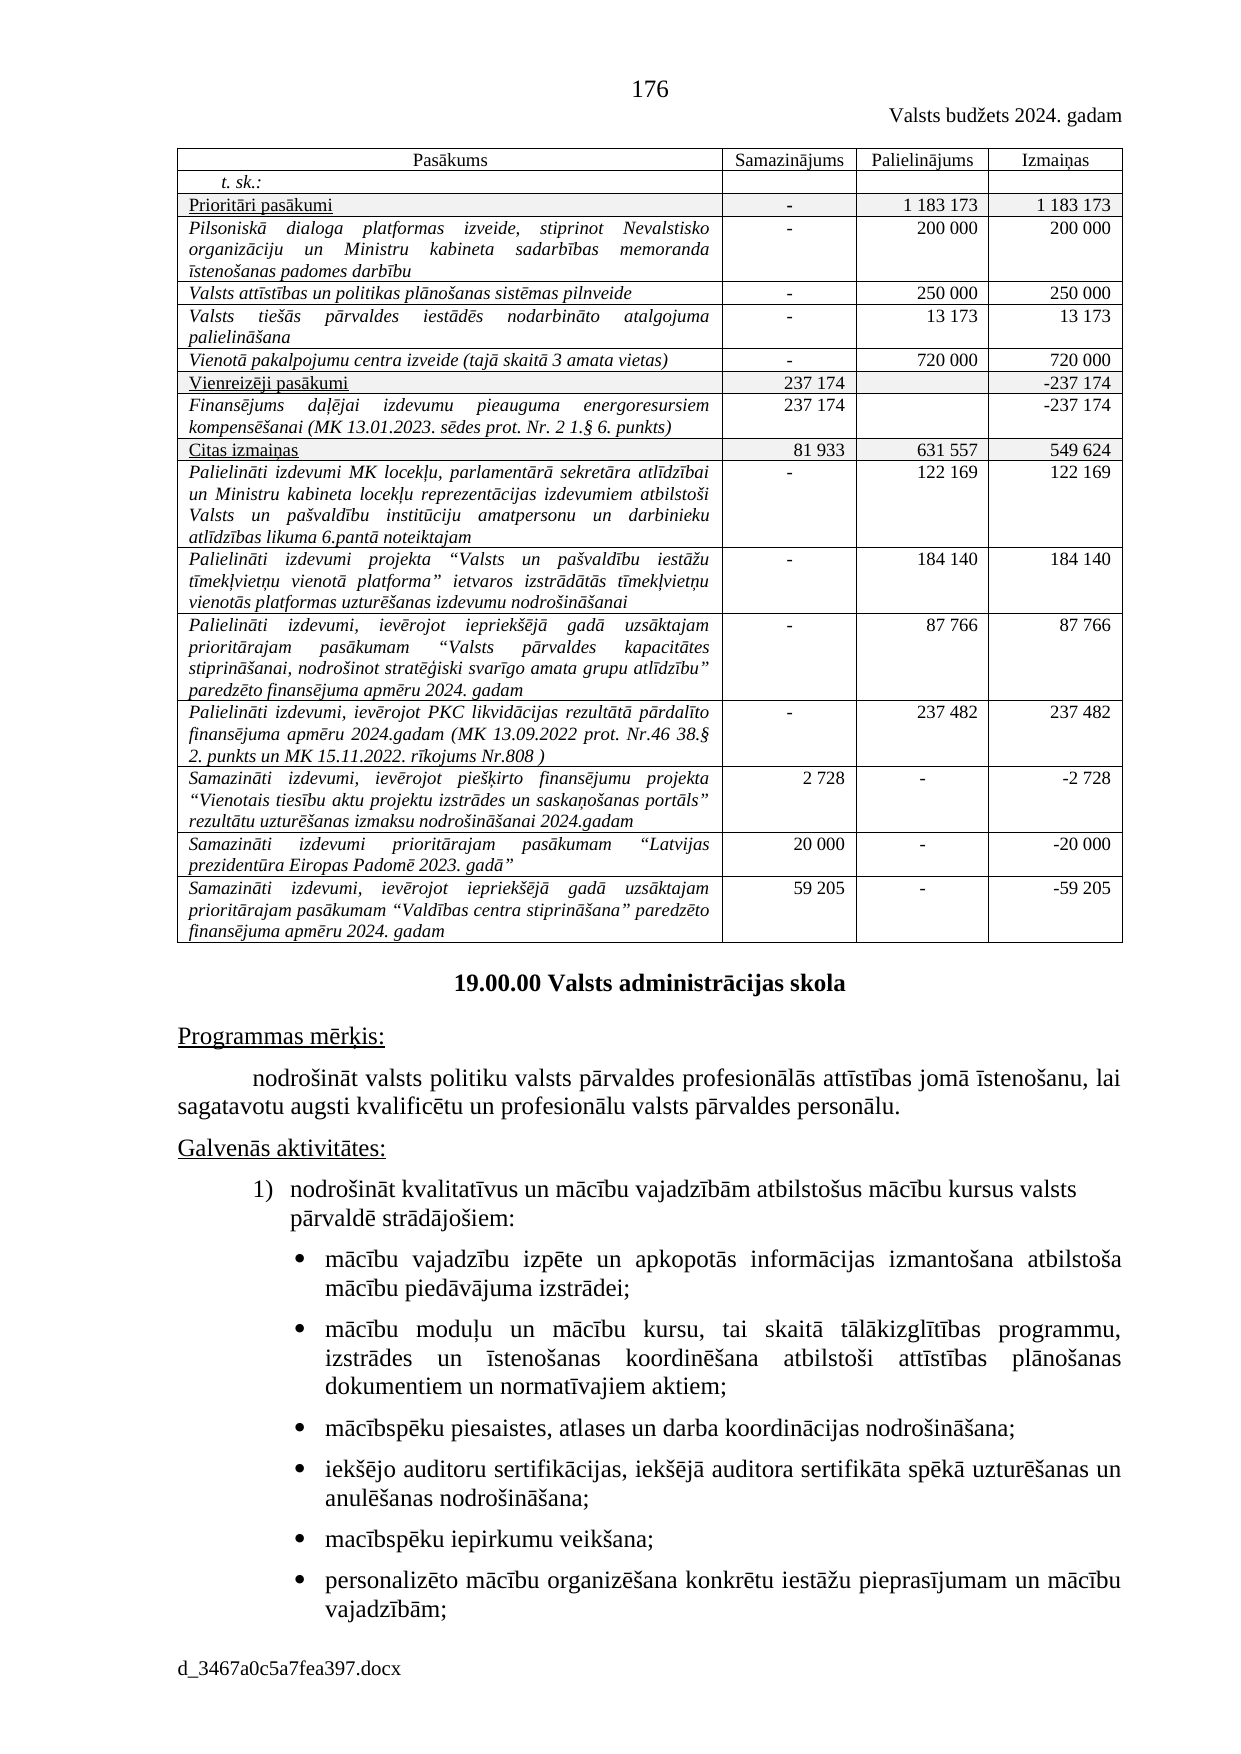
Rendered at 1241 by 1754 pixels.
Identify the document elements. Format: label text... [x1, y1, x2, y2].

table_cell - [723, 614, 856, 700]
table_cell 59 205 [723, 877, 856, 942]
table_cell -59 205 [989, 877, 1122, 942]
table_cell 237 482 [989, 701, 1122, 766]
table_cell - [723, 548, 856, 613]
table_cell [857, 394, 988, 437]
table_cell -2 728 [989, 767, 1122, 832]
table_cell - [857, 877, 988, 942]
table_cell Palielināti izdevumi, ievērojot PKC likvidācijas rezultātā pārdalīto finansējuma apmēru 2024.gadam (MK 13.09.2022 prot. Nr.46 38.§ 2. punkts un MK 15.11.2022. rīkojums Nr.808 ) [178, 701, 722, 766]
table_cell [857, 171, 988, 193]
table_cell - [723, 349, 856, 371]
text Programmas mērķis: [177, 1021, 1122, 1050]
table_cell 237 174 [723, 394, 856, 437]
table_cell - [723, 282, 856, 304]
table_cell 237 482 [857, 701, 988, 766]
table_header Izmaiņas [989, 149, 1122, 170]
table_cell 122 169 [857, 461, 988, 547]
table_cell 250 000 [989, 282, 1122, 304]
table_cell - [723, 217, 856, 281]
table_cell Samazināti izdevumi prioritārajam pasākumam “Latvijas prezidentūra Eiropas Padomē 2023. gadā” [178, 833, 722, 876]
text Galvenās aktivitātes: [177, 1133, 1122, 1161]
table_cell Valsts attīstības un politikas plānošanas sistēmas pilnveide [178, 282, 722, 304]
table_cell -237 174 [989, 372, 1122, 393]
table_cell Finansējums daļējai izdevumu pieauguma energoresursiem kompensēšanai (MK 13.01.2023. sēdes prot. Nr. 2 1.§ 6. punkts) [178, 394, 722, 437]
table_cell Valsts tiešās pārvaldes iestādēs nodarbināto atalgojuma palielināšana [178, 305, 722, 348]
table_cell 87 766 [989, 614, 1122, 700]
table_cell 720 000 [989, 349, 1122, 371]
table_cell Citas izmaiņas [178, 439, 722, 460]
table_header Palielinājums [857, 149, 988, 170]
table_cell - [723, 461, 856, 547]
list personalizēto mācību organizēšana konkrētu iestāžu pieprasījumam un mācību vajadzībām; [295, 1565, 1122, 1623]
table_cell 2 728 [723, 767, 856, 832]
table_cell Palielināti izdevumi MK locekļu, parlamentārā sekretāra atlīdzībai un Ministru kabineta locekļu reprezentācijas izdevumiem atbilstoši Valsts un pašvaldību institūciju amatpersonu un darbinieku atlīdzības likuma 6.pantā noteiktajam [178, 461, 722, 547]
list mācību moduļu un mācību kursu, tai skaitā tālākizglītības programmu, izstrādes un īstenošanas koordinēšana atbilstoši attīstības plānošanas dokumentiem un normatīvajiem aktiem; [295, 1314, 1122, 1400]
table_cell - [723, 701, 856, 766]
table_cell 1 183 173 [857, 194, 988, 216]
table_cell 184 140 [989, 548, 1122, 613]
table_cell Vienotā pakalpojumu centra izveide (tajā skaitā 3 amata vietas) [178, 349, 722, 371]
table_cell [723, 171, 856, 193]
table_cell [857, 372, 988, 393]
table_cell Palielināti izdevumi, ievērojot iepriekšējā gadā uzsāktajam prioritārajam pasākumam “Valsts pārvaldes kapacitātes stiprināšanai, nodrošinot stratēģiski svarīgo amata grupu atlīdzību” paredzēto finansējuma apmēru 2024. gadam [178, 614, 722, 700]
table_cell Vienreizēji pasākumi [178, 372, 722, 393]
list iekšējo auditoru sertifikācijas, iekšējā auditora sertifikāta spēkā uzturēšanas un anulēšanas nodrošināšana; [295, 1454, 1122, 1511]
table_cell Samazināti izdevumi, ievērojot piešķirto finansējumu projekta “Vienotais tiesību aktu projektu izstrādes un saskaņošanas portāls” rezultātu uzturēšanas izmaksu nodrošināšanai 2024.gadam [178, 767, 722, 832]
table_cell 200 000 [857, 217, 988, 281]
table_cell t. sk.: [178, 171, 722, 193]
table_cell 81 933 [723, 439, 856, 460]
list mācību vajadzību izpēte un apkopotās informācijas izmantošana atbilstoša mācību piedāvājuma izstrādei; [295, 1244, 1122, 1301]
table_cell 13 173 [857, 305, 988, 348]
table_cell -237 174 [989, 394, 1122, 437]
table_cell - [723, 305, 856, 348]
list nodrošināt kvalitatīvus un mācību vajadzībām atbilstošus mācību kursus valsts pārvaldē strādājošiem: [252, 1174, 1122, 1231]
table_cell 200 000 [989, 217, 1122, 281]
table_cell 720 000 [857, 349, 988, 371]
list macībspēku iepirkumu veikšana; [295, 1524, 1122, 1553]
table_cell 87 766 [857, 614, 988, 700]
table_cell - [723, 194, 856, 216]
table_cell 122 169 [989, 461, 1122, 547]
table_cell Prioritāri pasākumi [178, 194, 722, 216]
table_cell 1 183 173 [989, 194, 1122, 216]
table_cell 13 173 [989, 305, 1122, 348]
table_cell 237 174 [723, 372, 856, 393]
table_header Pasākums [178, 149, 722, 170]
table_cell 250 000 [857, 282, 988, 304]
table_cell Samazināti izdevumi, ievērojot iepriekšējā gadā uzsāktajam prioritārajam pasākumam “Valdības centra stiprināšana” paredzēto finansējuma apmēru 2024. gadam [178, 877, 722, 942]
text nodrošināt valsts politiku valsts pārvaldes profesionālās attīstības jomā īstenošanu, lai sagatavotu augsti kvalificētu un profesionālu valsts pārvaldes personālu. [177, 1063, 1122, 1120]
table_cell - [857, 767, 988, 832]
text 19.00.00 Valsts administrācijas skola [177, 968, 1122, 996]
table_header Samazinājums [723, 149, 856, 170]
table_cell 549 624 [989, 439, 1122, 460]
list mācībspēku piesaistes, atlases un darba koordinācijas nodrošināšana; [295, 1413, 1122, 1441]
table_cell Pilsoniskā dialoga platformas izveide, stiprinot Nevalstisko organizāciju un Ministru kabineta sadarbības memoranda īstenošanas padomes darbību [178, 217, 722, 281]
table_cell 20 000 [723, 833, 856, 876]
table_cell 631 557 [857, 439, 988, 460]
table_cell [989, 171, 1122, 193]
table_cell 184 140 [857, 548, 988, 613]
table_cell -20 000 [989, 833, 1122, 876]
table_cell Palielināti izdevumi projekta “Valsts un pašvaldību iestāžu tīmekļvietņu vienotā platforma” ietvaros izstrādātās tīmekļvietņu vienotās platformas uzturēšanas izdevumu nodrošināšanai [178, 548, 722, 613]
table_cell - [857, 833, 988, 876]
